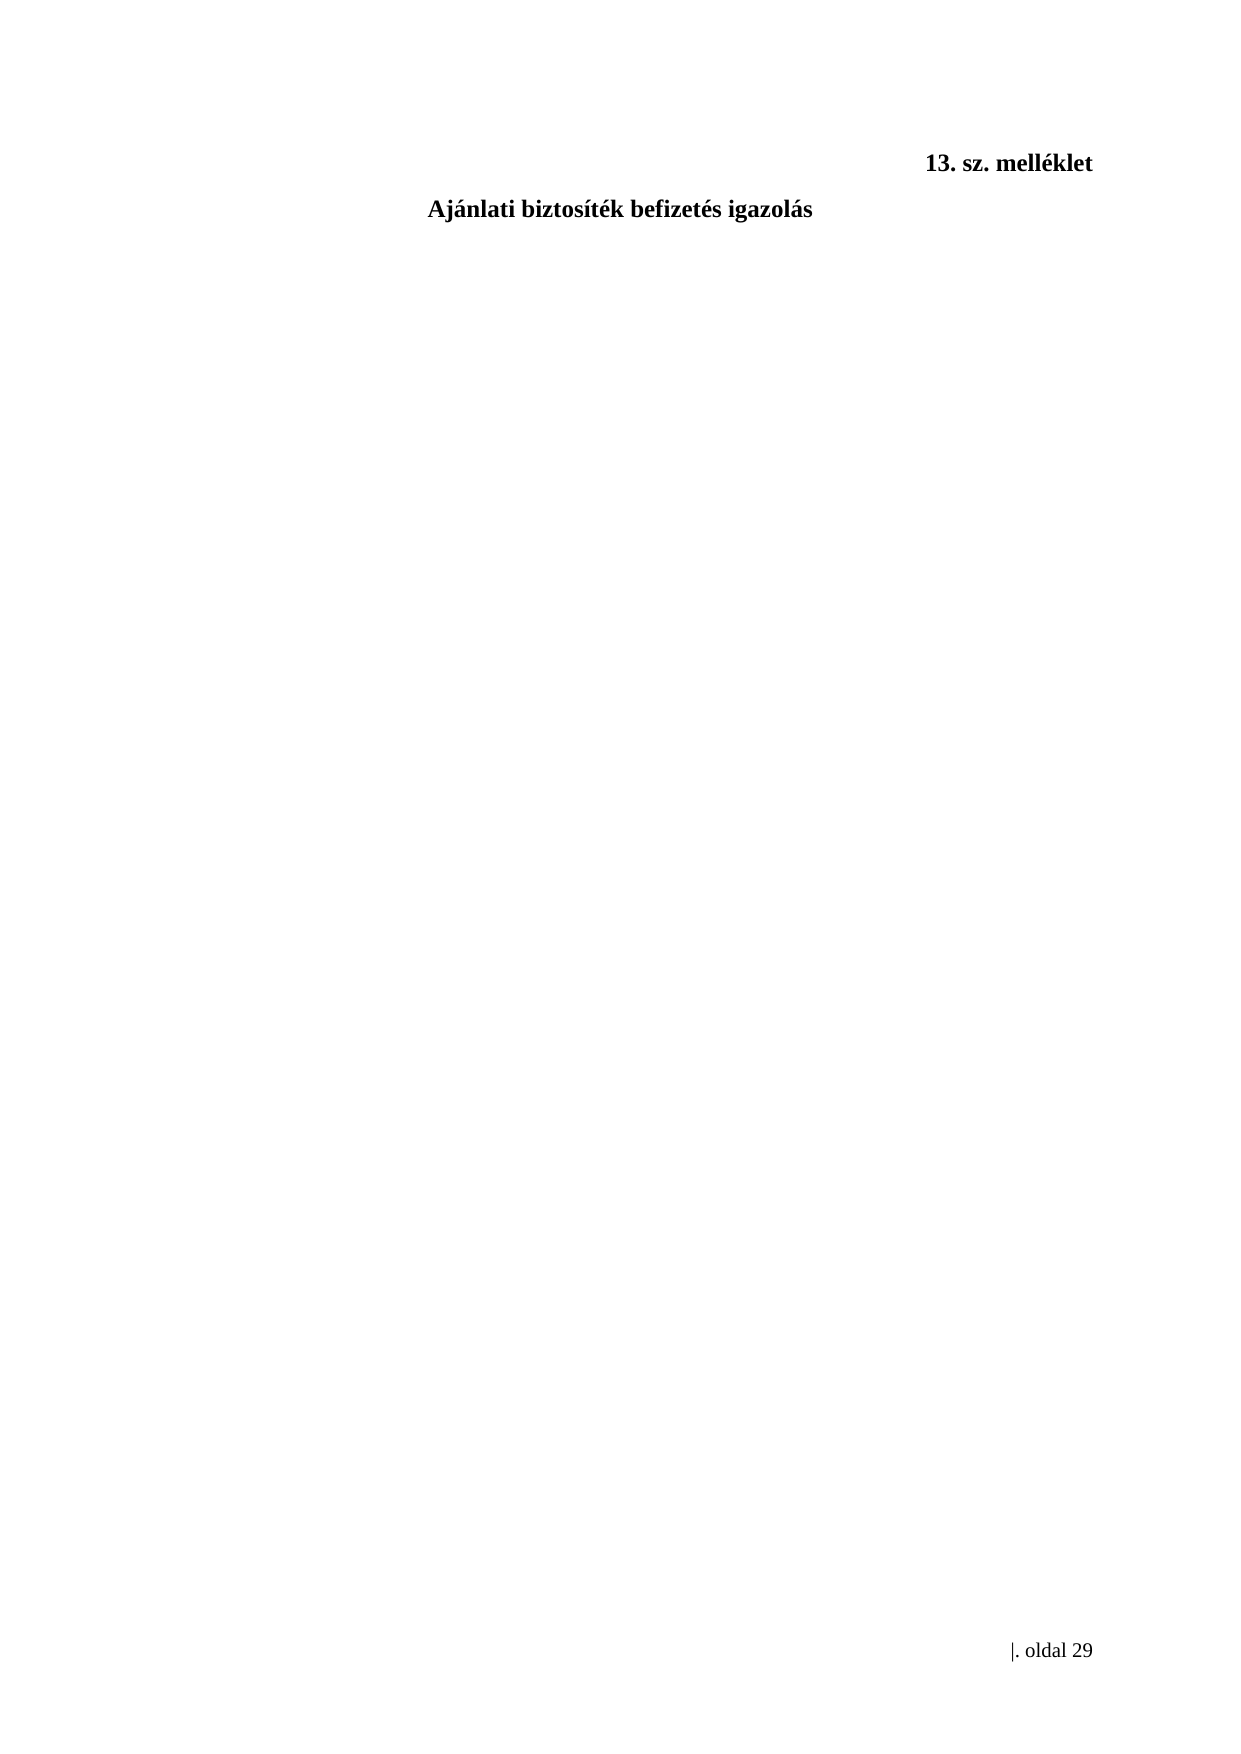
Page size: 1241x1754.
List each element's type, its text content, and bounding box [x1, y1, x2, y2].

text Ajánlati biztosíték befizetés igazolás [148, 194, 1093, 223]
text 13. sz. melléklet [148, 148, 1093, 176]
